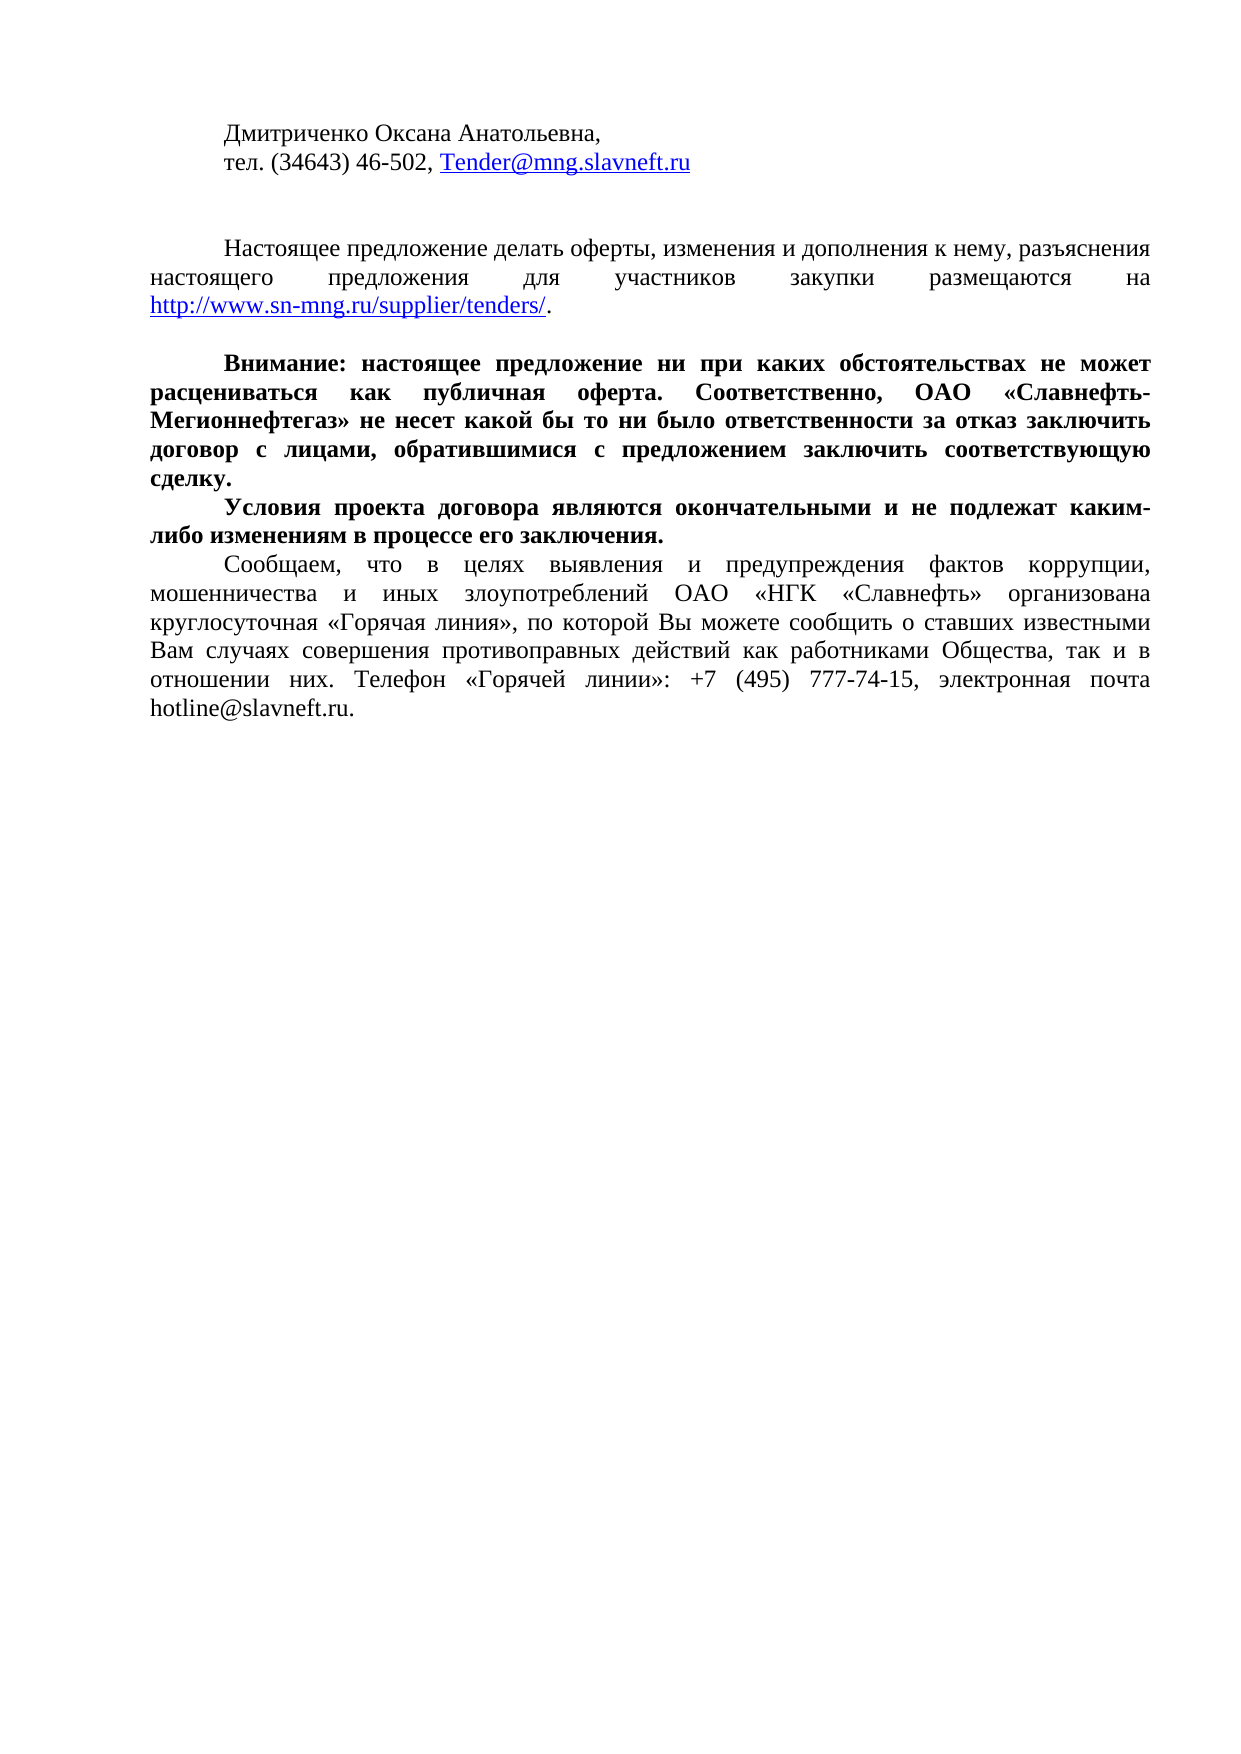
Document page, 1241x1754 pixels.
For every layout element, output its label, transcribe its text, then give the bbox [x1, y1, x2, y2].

text Настоящее предложение делать оферты, изменения и дополнения к нему, разъяснения настоящего предложения для участников закупки размещаются на http://www.sn-mng.ru/supplier/tenders/. [150, 233, 1152, 319]
text Сообщаем, что в целях выявления и предупреждения фактов коррупции, мошенничества и иных злоупотреблений ОАО «НГК «Славнефть» организована круглосуточная «Горячая линия», по которой Вы можете сообщить о ставших известными Вам случаях совершения противоправных действий как работниками Общества, так и в отношении них. Телефон «Горячей линии»: +7 (495) 777-74-15, электронная почта hotline@slavneft.ru. [150, 549, 1152, 722]
text Условия проекта договора являются окончательными и не подлежат каким-либо изменениям в процессе его заключения. [150, 492, 1152, 549]
text Дмитриченко Оксана Анатольевна, [150, 118, 1152, 147]
text тел. (34643) 46-502, Tender@mng.slavneft.ru [150, 147, 1152, 176]
text Внимание: настоящее предложение ни при каких обстоятельствах не может расцениваться как публичная оферта. Соответственно, ОАО «Славнефть-Мегионнефтегаз» не несет какой бы то ни было ответственности за отказ заключить договор с лицами, обратившимися с предложением заключить соответствующую сделку. [150, 348, 1152, 492]
